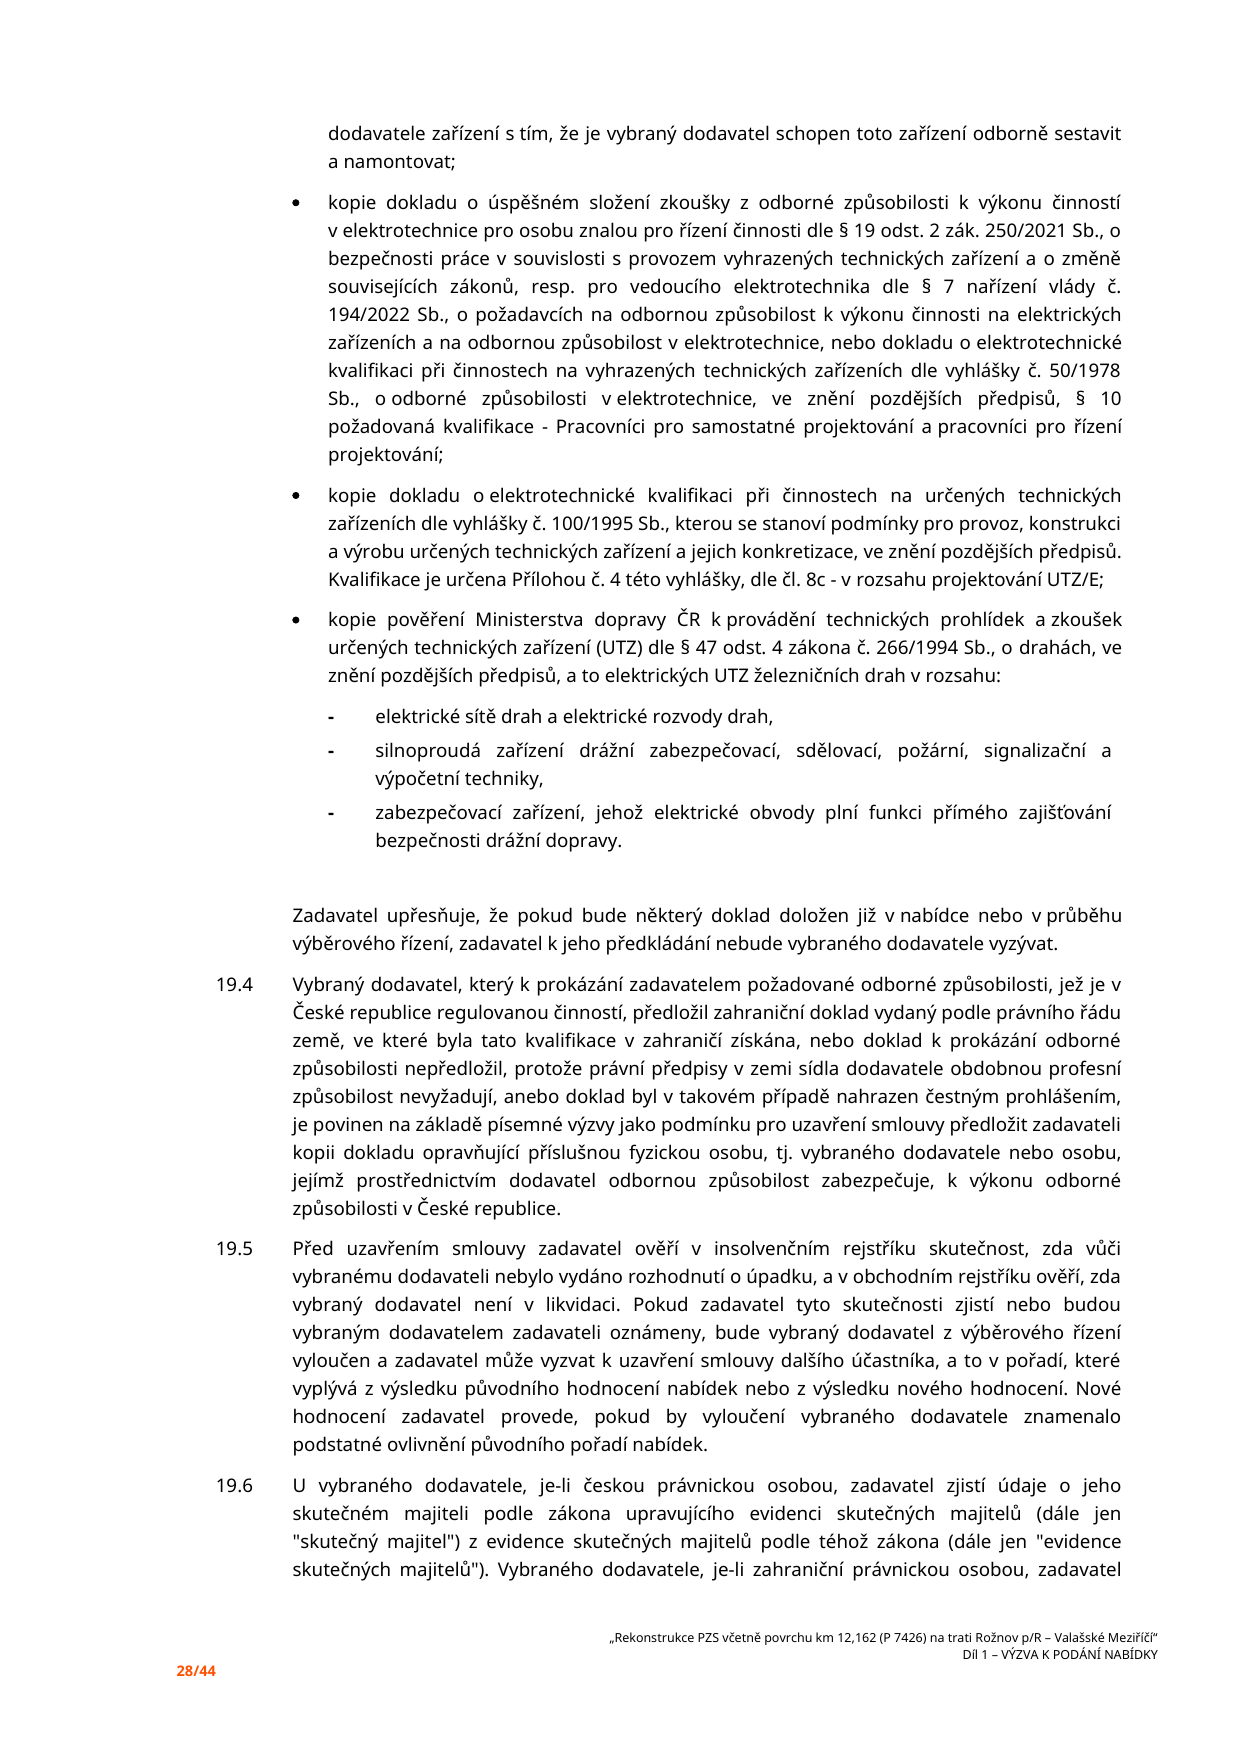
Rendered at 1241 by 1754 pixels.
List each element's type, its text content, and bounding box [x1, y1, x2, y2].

text silnoproudá zařízení drážní zabezpečovací, sdělovací, požární, signalizační a výpočetní techniky, [328, 737, 1122, 791]
text elektrické sítě drah a elektrické rozvody drah, [328, 703, 1122, 728]
text kopie dokladu o elektrotechnické kvalifikaci při činnostech na určených technických zařízeních dle vyhlášky č. 100/1995 Sb., kterou se stanoví podmínky pro provoz, konstrukci a výrobu určených technických zařízení a jejich konkretizace, ve znění pozdějších předpisů. Kvalifikace je určena Přílohou č. 4 této vyhlášky, dle čl. 8c - v rozsahu projektování UTZ/E; [292, 482, 1122, 591]
text zabezpečovací zařízení, jehož elektrické obvody plní funkci přímého zajišťování bezpečnosti drážní dopravy. [328, 799, 1122, 853]
text Vybraný dodavatel, který k prokázání zadavatelem požadované odborné způsobilosti, jež je v České republice regulovanou činností, předložil zahraniční doklad vydaný podle právního řádu země, ve které byla tato kvalifikace v zahraničí získána, nebo doklad k prokázání odborné způsobilosti nepředložil, protože právní předpisy v zemi sídla dodavatele obdobnou profesní způsobilost nevyžadují, anebo doklad byl v takovém případě nahrazen čestným prohlášením, je povinen na základě písemné výzvy jako podmínku pro uzavření smlouvy předložit zadavateli kopii dokladu opravňující příslušnou fyzickou osobu, tj. vybraného dodavatele nebo osobu, jejímž prostřednictvím dodavatel odbornou způsobilost zabezpečuje, k výkonu odborné způsobilosti v České republice. [216, 971, 1122, 1221]
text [292, 121, 1122, 174]
text Zadavatel upřesňuje, že pokud bude některý doklad doložen již v nabídce nebo v průběhu výběrového řízení, zadavatel k jeho předkládání nebude vybraného dodavatele vyzývat. [292, 902, 1122, 956]
text kopie dokladu o úspěšném složení zkoušky z odborné způsobilosti k výkonu činností v elektrotechnice pro osobu znalou pro řízení činnosti dle § 19 odst. 2 zák. 250/2021 Sb., o bezpečnosti práce v souvislosti s provozem vyhrazených technických zařízení a o změně souvisejících zákonů, resp. pro vedoucího elektrotechnika dle § 7 nařízení vlády č. 194/2022 Sb., o požadavcích na odbornou způsobilost k výkonu činnosti na elektrických zařízeních a na odbornou způsobilost v elektrotechnice, nebo dokladu o elektrotechnické kvalifikaci při činnostech na vyhrazených technických zařízeních dle vyhlášky č. 50/1978 Sb., o odborné způsobilosti v elektrotechnice, ve znění pozdějších předpisů, § 10 požadovaná kvalifikace - Pracovníci pro samostatné projektování a pracovníci pro řízení projektování; [292, 189, 1122, 467]
text Před uzavřením smlouvy zadavatel ověří v insolvenčním rejstříku skutečnost, zda vůči vybranému dodavateli nebylo vydáno rozhodnutí o úpadku, a v obchodním rejstříku ověří, zda vybraný dodavatel není v likvidaci. Pokud zadavatel tyto skutečnosti zjistí nebo budou vybraným dodavatelem zadavateli oznámeny, bude vybraný dodavatel z výběrového řízení vyloučen a zadavatel může vyzvat k uzavření smlouvy dalšího účastníka, a to v pořadí, které vyplývá z výsledku původního hodnocení nabídek nebo z výsledku nového hodnocení. Nové hodnocení zadavatel provede, pokud by vyloučení vybraného dodavatele znamenalo podstatné ovlivnění původního pořadí nabídek. [216, 1236, 1122, 1457]
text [216, 1472, 1122, 1582]
text kopie pověření Ministerstva dopravy ČR k provádění technických prohlídek a zkoušek určených technických zařízení (UTZ) dle § 47 odst. 4 zákona č. 266/1994 Sb., o drahách, ve znění pozdějších předpisů, a to elektrických UTZ železničních drah v rozsahu: [292, 606, 1122, 688]
